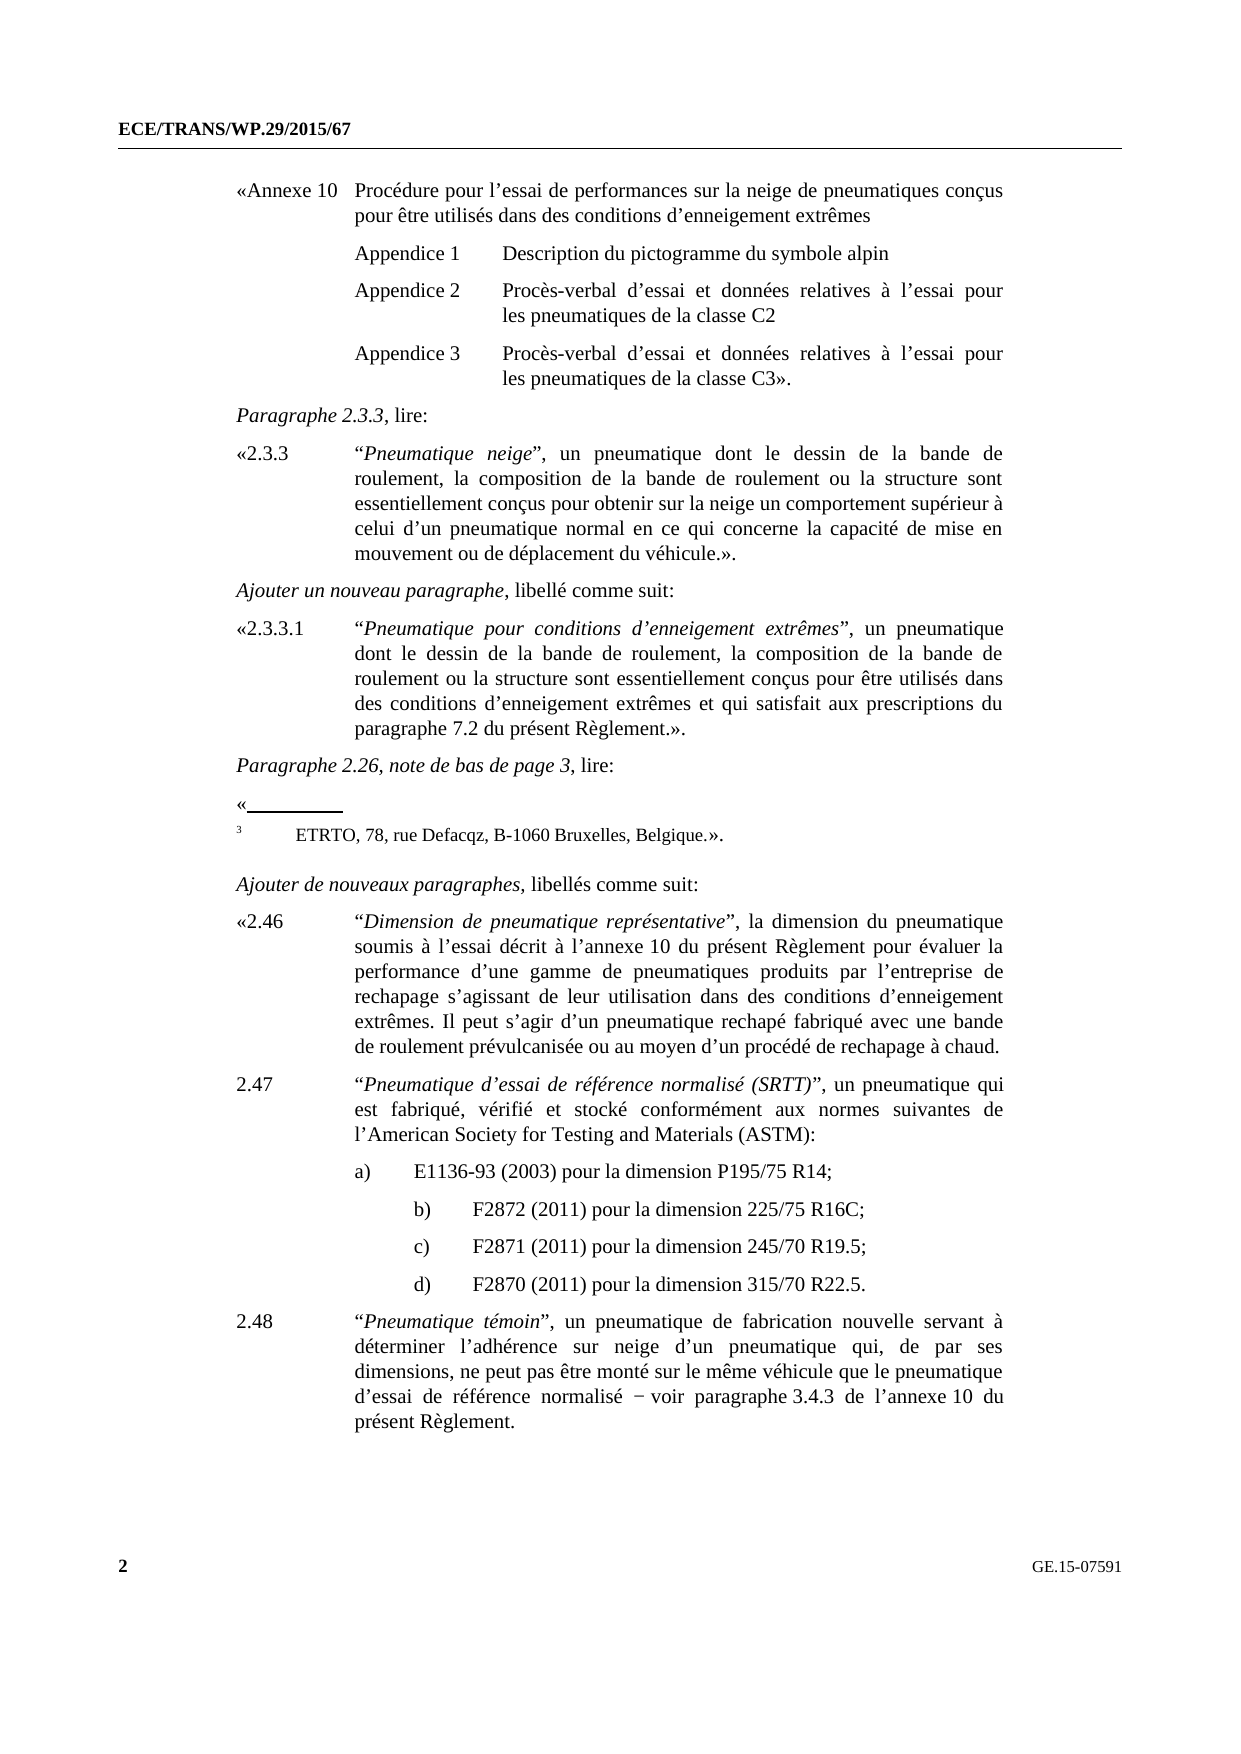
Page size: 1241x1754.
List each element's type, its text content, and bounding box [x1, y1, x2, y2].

text b) F2872 (2011) pour la dimension 225/75 R16C; [354, 1196, 1004, 1221]
text «2.3.3 “Pneumatique neige”, un pneumatique dont le dessin de la bande de roulement, la composition de la bande de roulement ou la structure sont essentiellement conçus pour obtenir sur la neige un comportement supérieur à celui d’un pneumatique normal en ce qui concerne la capacité de mise en mouvement ou de déplacement du véhicule.». [236, 440, 1004, 565]
text «Annexe 10 Procédure pour l’essai de performances sur la neige de pneumatiques conçus pour être utilisés dans des conditions d’enneigement extrêmes [236, 177, 1004, 227]
text «2.3.3.1 “Pneumatique pour conditions d’enneigement extrêmes”, un pneumatique dont le dessin de la bande de roulement, la composition de la bande de roulement ou la structure sont essentiellement conçus pour être utilisés dans des conditions d’enneigement extrêmes et qui satisfait aux prescriptions du paragraphe 7.2 du présent Règlement.». [236, 615, 1004, 740]
text 3 ETRTO, 78, rue Defacqz, B-1060 Bruxelles, Belgique.». [118, 823, 1004, 846]
text c) F2871 (2011) pour la dimension 245/70 R19.5; [354, 1233, 1004, 1258]
text Appendice 1 Description du pictogramme du symbole alpin [354, 240, 1004, 265]
text Appendice 3 Procès-verbal d’essai et données relatives à l’essai pour les pneumatiques de la classe C3». [354, 340, 1004, 390]
text Paragraphe 2.3.3, lire: [236, 402, 1004, 427]
text a) E1136-93 (2003) pour la dimension P195/75 R14; [354, 1158, 1004, 1183]
text «2.46 “Dimension de pneumatique représentative”, la dimension du pneumatique soumis à l’essai décrit à l’annexe 10 du présent Règlement pour évaluer la performance d’une gamme de pneumatiques produits par l’entreprise de rechapage s’agissant de leur utilisation dans des conditions d’enneigement extrêmes. Il peut s’agir d’un pneumatique rechapé fabriqué avec une bande de roulement prévulcanisée ou au moyen d’un procédé de rechapage à chaud. [236, 908, 1004, 1058]
text Paragraphe 2.26, note de bas de page 3, lire: [236, 752, 1004, 777]
text Ajouter de nouveaux paragraphes, libellés comme suit: [236, 871, 1004, 896]
text Appendice 2 Procès-verbal d’essai et données relatives à l’essai pour les pneumatiques de la classe C2 [354, 277, 1004, 327]
text Ajouter un nouveau paragraphe, libellé comme suit: [236, 577, 1004, 602]
text « [236, 790, 1122, 815]
text d) F2870 (2011) pour la dimension 315/70 R22.5. [354, 1271, 1004, 1296]
text 2.47 “Pneumatique d’essai de référence normalisé (SRTT)”, un pneumatique qui est fabriqué, vérifié et stocké conformément aux normes suivantes de l’American Society for Testing and Materials (ASTM): [236, 1071, 1004, 1146]
text 2.48 “Pneumatique témoin”, un pneumatique de fabrication nouvelle servant à déterminer l’adhérence sur neige d’un pneumatique qui, de par ses dimensions, ne peut pas être monté sur le même véhicule que le pneumatique d’essai de référence normalisé − voir paragraphe 3.4.3 de l’annexe 10 du présent Règlement. [236, 1308, 1004, 1433]
